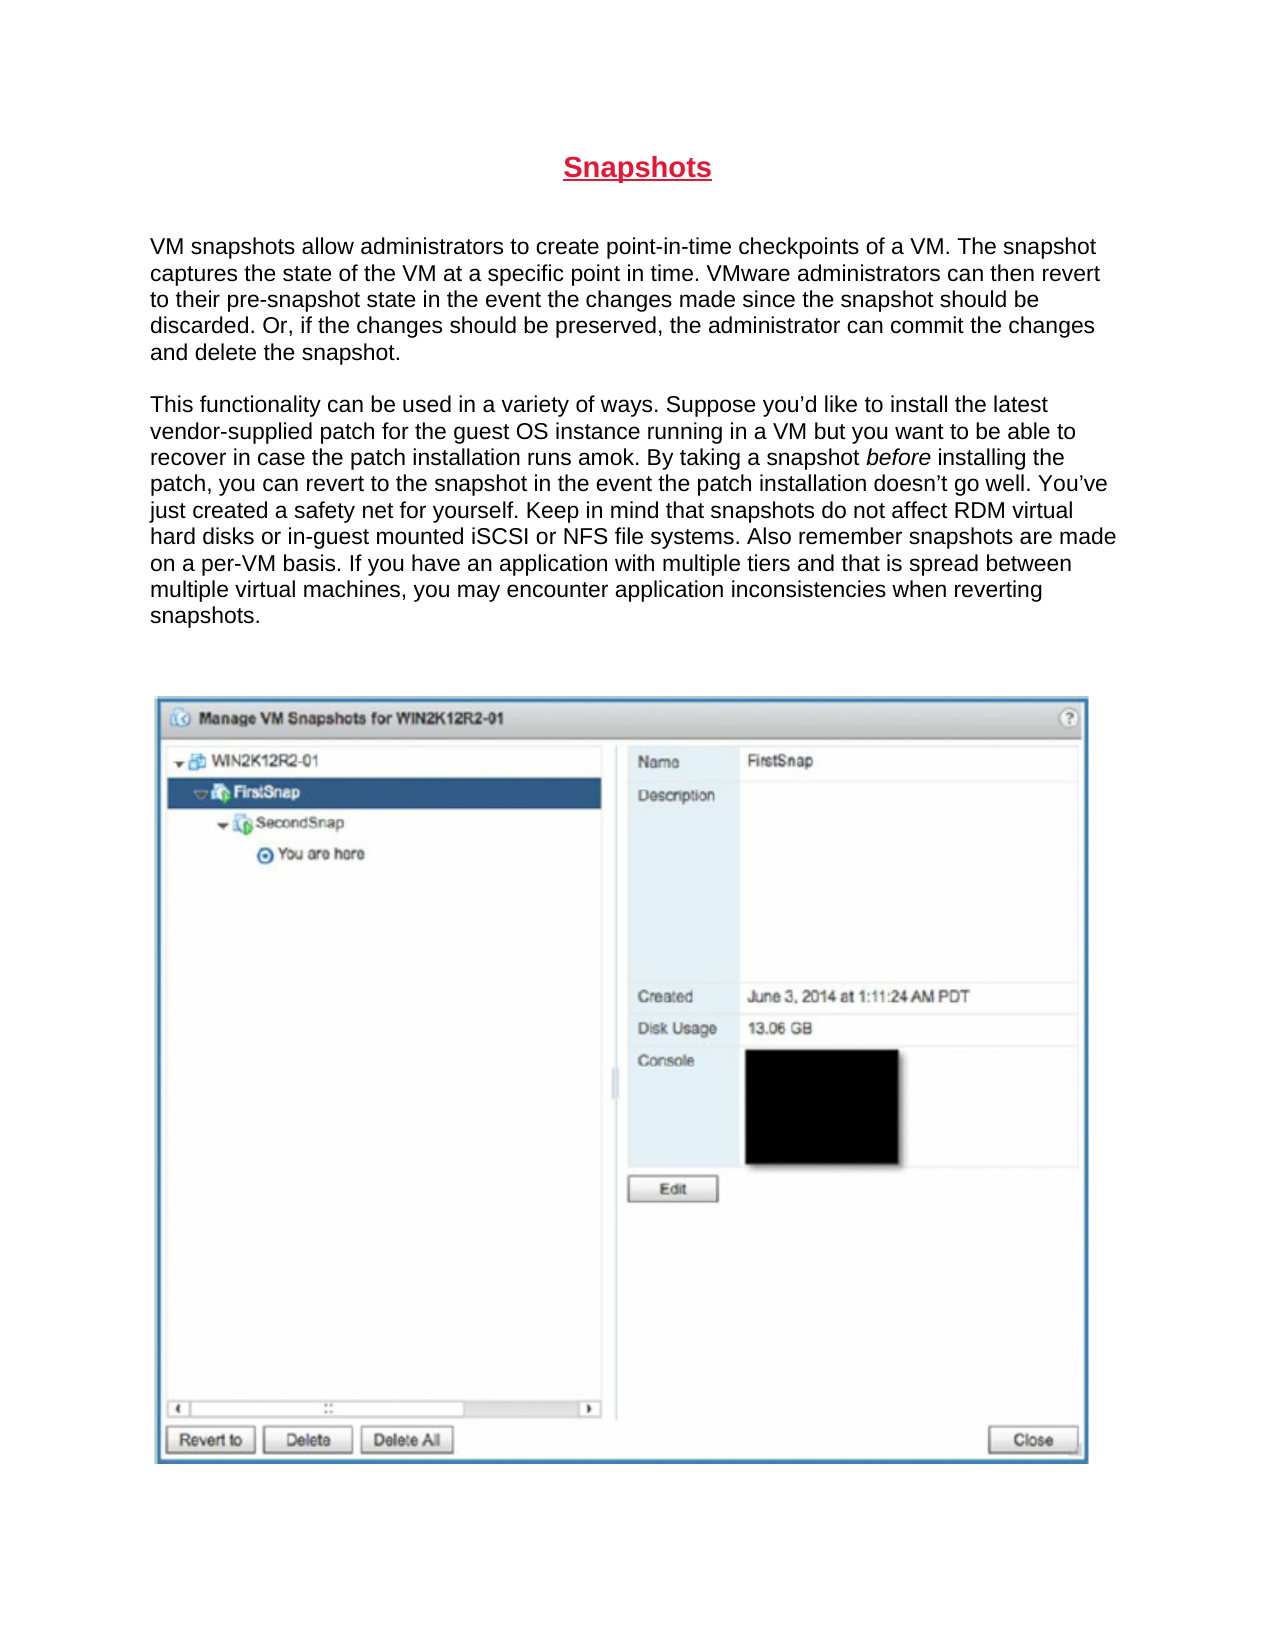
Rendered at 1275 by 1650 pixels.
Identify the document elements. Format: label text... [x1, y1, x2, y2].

text This functionality can be used in a variety of ways. Suppose you’d like to install the latest vendor-supplied patch for the guest OS instance running in a VM but you want to be able to recover in case the patch installation runs amok. By taking a snapshot before installing the patch, you can revert to the snapshot in the event the patch installation doesn’t go well. You’ve just created a safety net for yourself. Keep in mind that snapshots do not affect RDM virtual hard disks or in-guest mounted iSCSI or NFS file systems. Also remember snapshots are made on a per-VM basis. If you have an application with multiple tiers and that is spread between multiple virtual machines, you may encounter application inconsistencies when reverting snapshots. [150, 391, 1125, 628]
text Snapshots [150, 150, 1125, 183]
picture [150, 696, 1089, 1464]
text VM snapshots allow administrators to create point-in-time checkpoints of a VM. The snapshot captures the state of the VM at a specific point in time. VMware administrators can then revert to their pre-snapshot state in the event the changes made since the snapshot should be discarded. Or, if the changes should be preserved, the administrator can commit the changes and delete the snapshot. [150, 233, 1125, 365]
